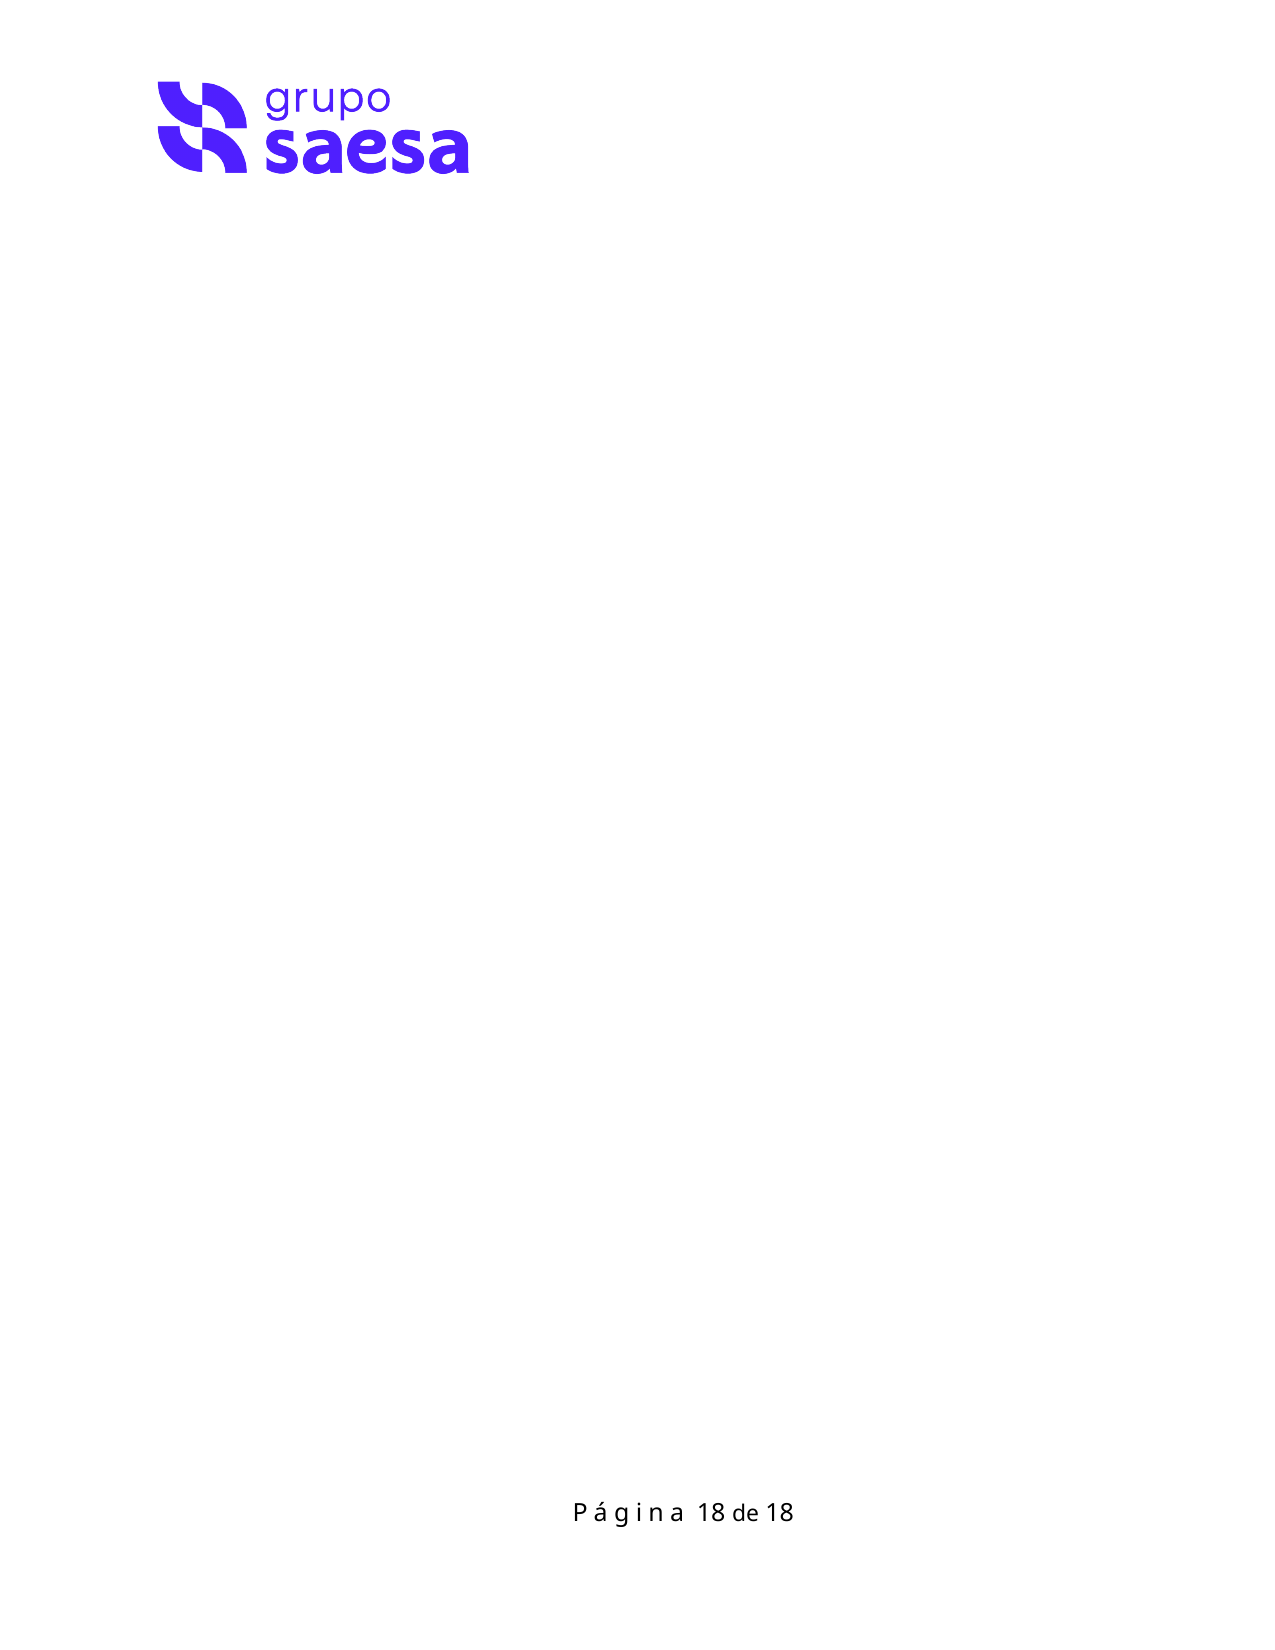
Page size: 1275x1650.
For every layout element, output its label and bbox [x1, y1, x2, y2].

picture [147, 73, 478, 177]
